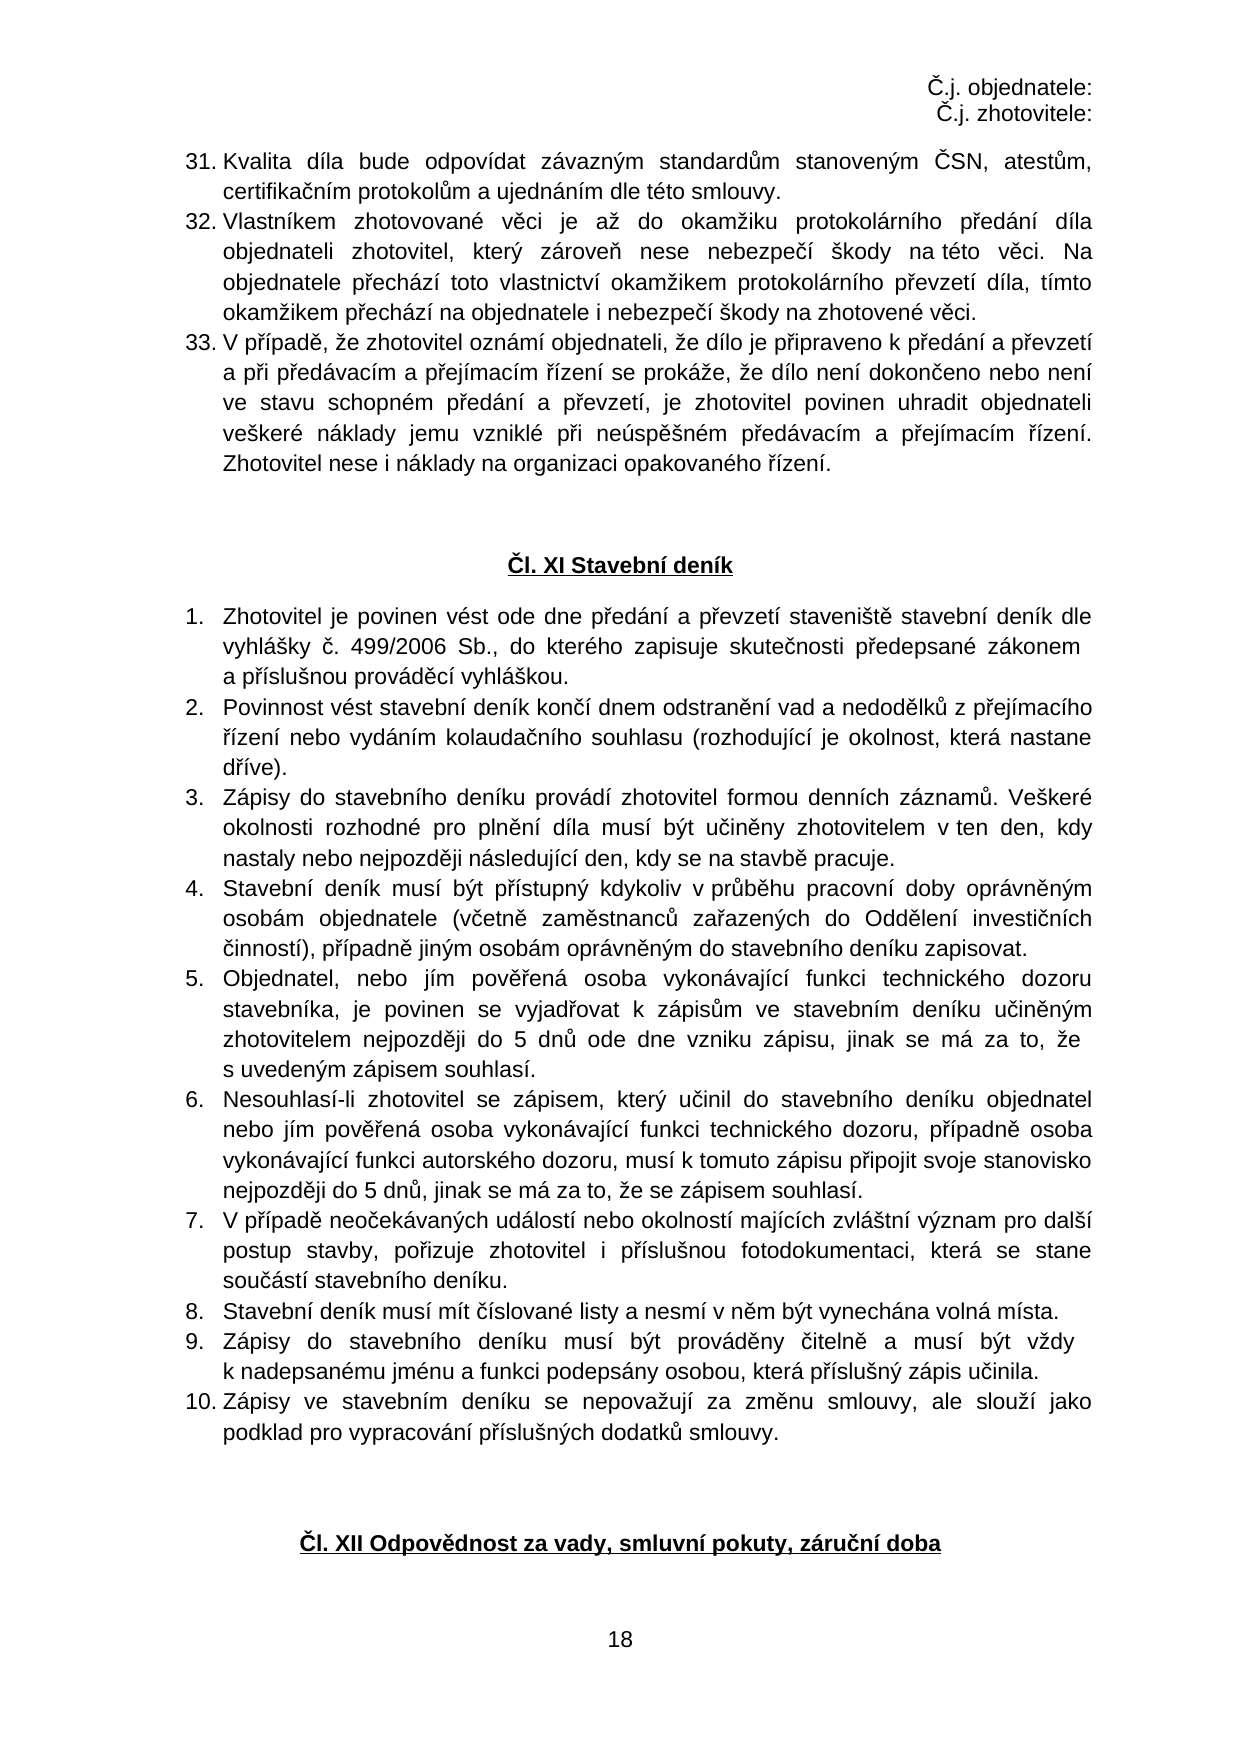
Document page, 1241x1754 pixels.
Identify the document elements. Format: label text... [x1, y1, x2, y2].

list Zápisy do stavebního deníku musí být prováděny čitelně a musí být vždy k nadepsanému jménu a funkci podepsány osobou, která příslušný zápis učinila. [185, 1328, 1093, 1384]
list Zhotovitel je povinen vést ode dne předání a převzetí staveniště stavební deník dle vyhlášky č. 499/2006 Sb., do kterého zapisuje skutečnosti předepsané zákonem a příslušnou prováděcí vyhláškou. [185, 603, 1093, 689]
list Objednatel, nebo jím pověřená osoba vykonávající funkci technického dozoru stavebníka, je povinen se vyjadřovat k zápisům ve stavebním deníku učiněným zhotovitelem nejpozději do 5 dnů ode dne vzniku zápisu, jinak se má za to, že s uvedeným zápisem souhlasí. [185, 965, 1093, 1082]
list Zápisy do stavebního deníku provádí zhotovitel formou denních záznamů. Veškeré okolnosti rozhodné pro plnění díla musí být učiněny zhotovitelem v ten den, kdy nastaly nebo nejpozději následující den, kdy se na stavbě pracuje. [185, 784, 1093, 871]
list Vlastníkem zhotovované věci je až do okamžiku protokolárního předání díla objednateli zhotovitel, který zároveň nese nebezpečí škody na této věci. Na objednatele přechází toto vlastnictví okamžikem protokolárního převzetí díla, tímto okamžikem přechází na objednatele i nebezpečí škody na zhotovené věci. [185, 208, 1093, 325]
list Nesouhlasí-li zhotovitel se zápisem, který učinil do stavebního deníku objednatel nebo jím pověřená osoba vykonávající funkci technického dozoru, případně osoba vykonávající funkci autorského dozoru, musí k tomuto zápisu připojit svoje stanovisko nejpozději do 5 dnů, jinak se má za to, že se zápisem souhlasí. [185, 1086, 1093, 1203]
list Kvalita díla bude odpovídat závazným standardům stanoveným ČSN, atestům, certifikačním protokolům a ujednáním dle této smlouvy. [185, 148, 1093, 204]
list Stavební deník musí být přístupný kdykoliv v průběhu pracovní doby oprávněným osobám objednatele (včetně zaměstnanců zařazených do Oddělení investičních činností), případně jiným osobám oprávněným do stavebního deníku zapisovat. [185, 875, 1093, 961]
text Čl. XI Stavební deník [148, 552, 1093, 578]
list Stavební deník musí mít číslované listy a nesmí v něm být vynechána volná místa. [185, 1298, 1093, 1324]
list V případě neočekávaných událostí nebo okolností majících zvláštní význam pro další postup stavby, pořizuje zhotovitel i příslušnou fotodokumentaci, která se stane součástí stavebního deníku. [185, 1207, 1093, 1294]
list V případě, že zhotovitel oznámí objednateli, že dílo je připraveno k předání a převzetí a při předávacím a přejímacím řízení se prokáže, že dílo není dokončeno nebo není ve stavu schopném předání a převzetí, je zhotovitel povinen uhradit objednateli veškeré náklady jemu vzniklé při neúspěšném předávacím a přejímacím řízení. Zhotovitel nese i náklady na organizaci opakovaného řízení. [185, 329, 1093, 476]
list Povinnost vést stavební deník končí dnem odstranění vad a nedodělků z přejímacího řízení nebo vydáním kolaudačního souhlasu (rozhodující je okolnost, která nastane dříve). [185, 693, 1093, 780]
list Zápisy ve stavebním deníku se nepovažují za změnu smlouvy, ale slouží jako podklad pro vypracování příslušných dodatků smlouvy. [185, 1388, 1093, 1445]
text Čl. XII Odpovědnost za vady, smluvní pokuty, záruční doba [148, 1530, 1093, 1556]
